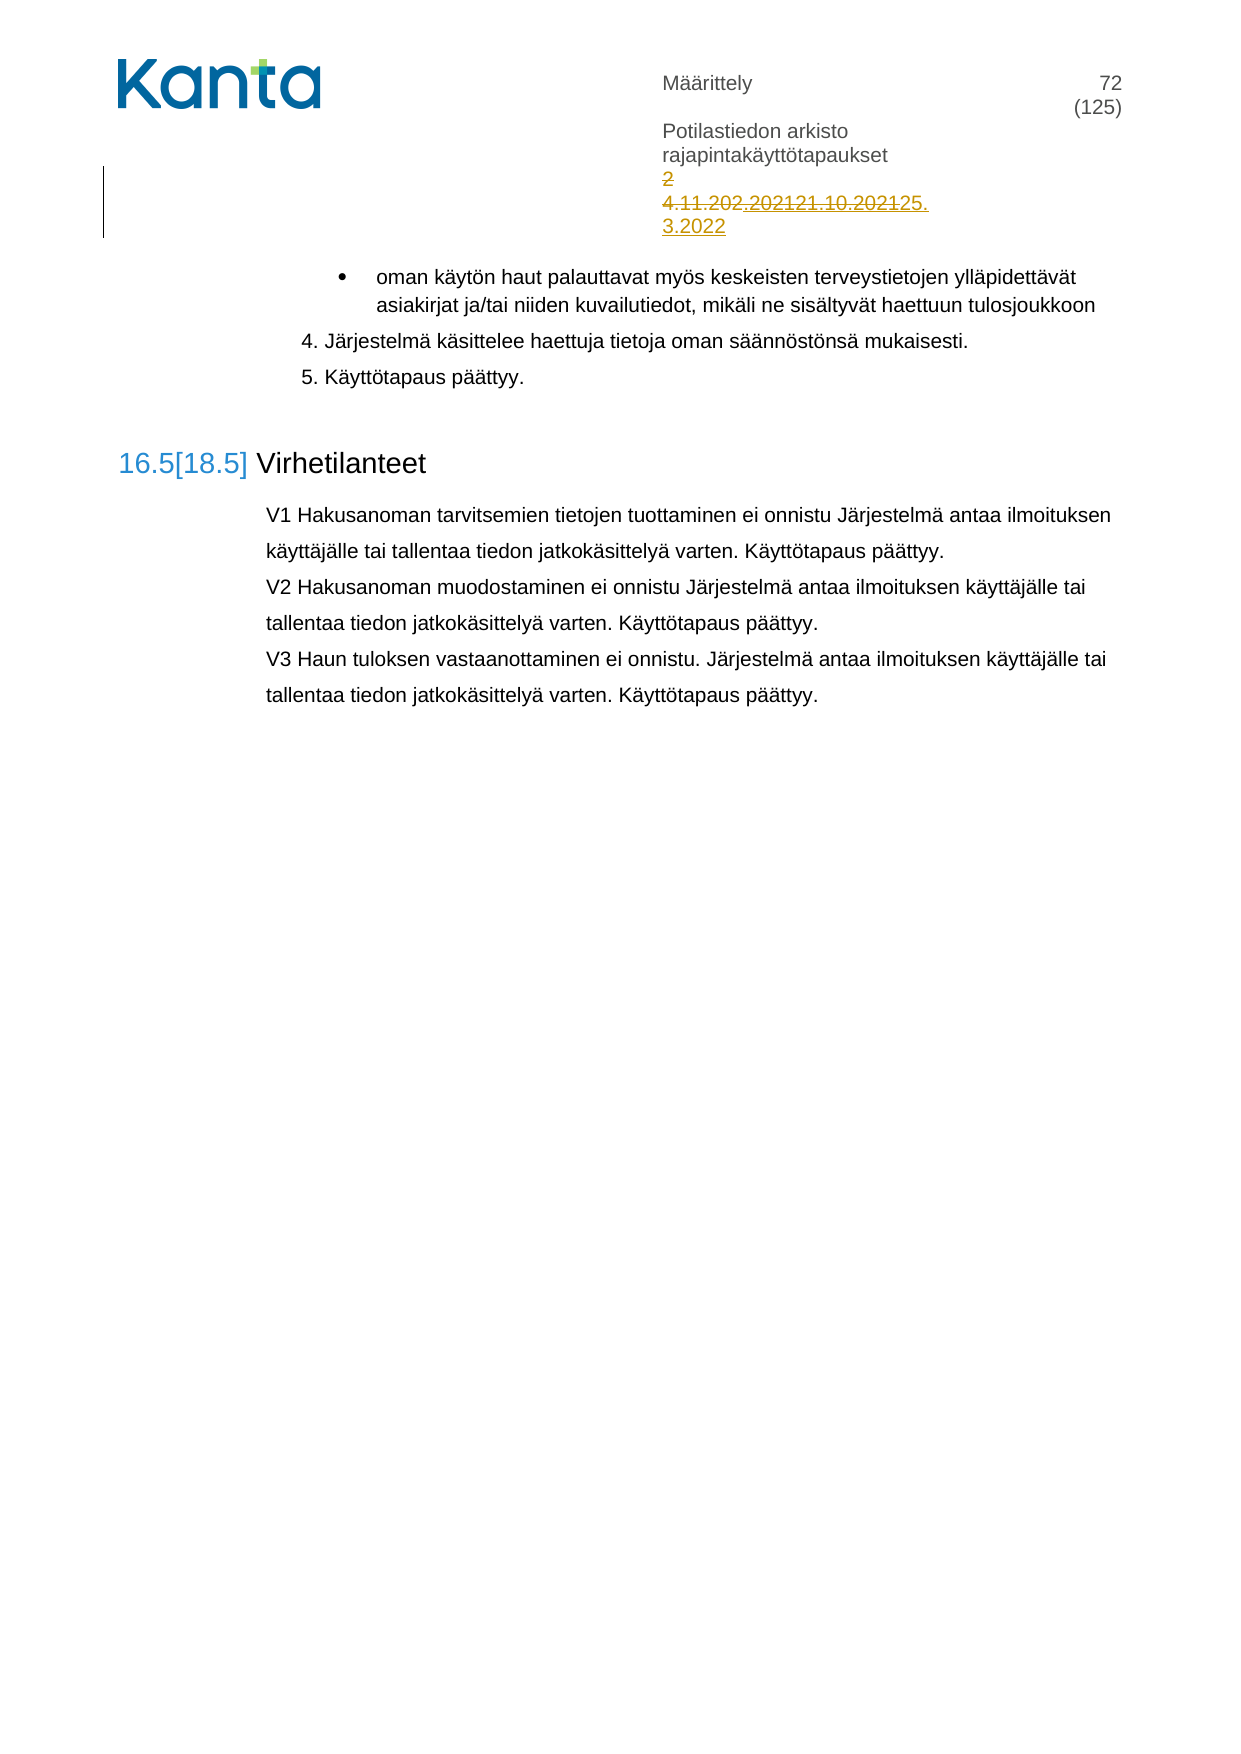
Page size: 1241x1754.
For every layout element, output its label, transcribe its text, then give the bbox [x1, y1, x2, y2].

text V2 Hakusanoman muodostaminen ei onnistu Järjestelmä antaa ilmoituksen käyttäjälle tai tallentaa tiedon jatkokäsittelyä varten. Käyttötapaus päättyy. [266, 575, 1122, 635]
picture [118, 59, 321, 109]
list oman käytön haut palauttavat myös keskeisten terveystietojen ylläpidettävät asiakirjat ja/tai niiden kuvailutiedot, mikäli ne sisältyvät haettuun tulosjoukkoon [339, 262, 1122, 316]
text V1 Hakusanoman tarvitsemien tietojen tuottaminen ei onnistu Järjestelmä antaa ilmoituksen käyttäjälle tai tallentaa tiedon jatkokäsittelyä varten. Käyttötapaus päättyy. [266, 503, 1122, 563]
list Järjestelmä käsittelee haettuja tietoja oman säännöstönsä mukaisesti. [301, 329, 1122, 353]
list Käyttötapaus päättyy. [301, 365, 1122, 389]
subtitle Virhetilanteet [118, 447, 1122, 480]
text V3 Haun tuloksen vastaanottaminen ei onnistu. Järjestelmä antaa ilmoituksen käyttäjälle tai tallentaa tiedon jatkokäsittelyä varten. Käyttötapaus päättyy. [266, 647, 1122, 707]
